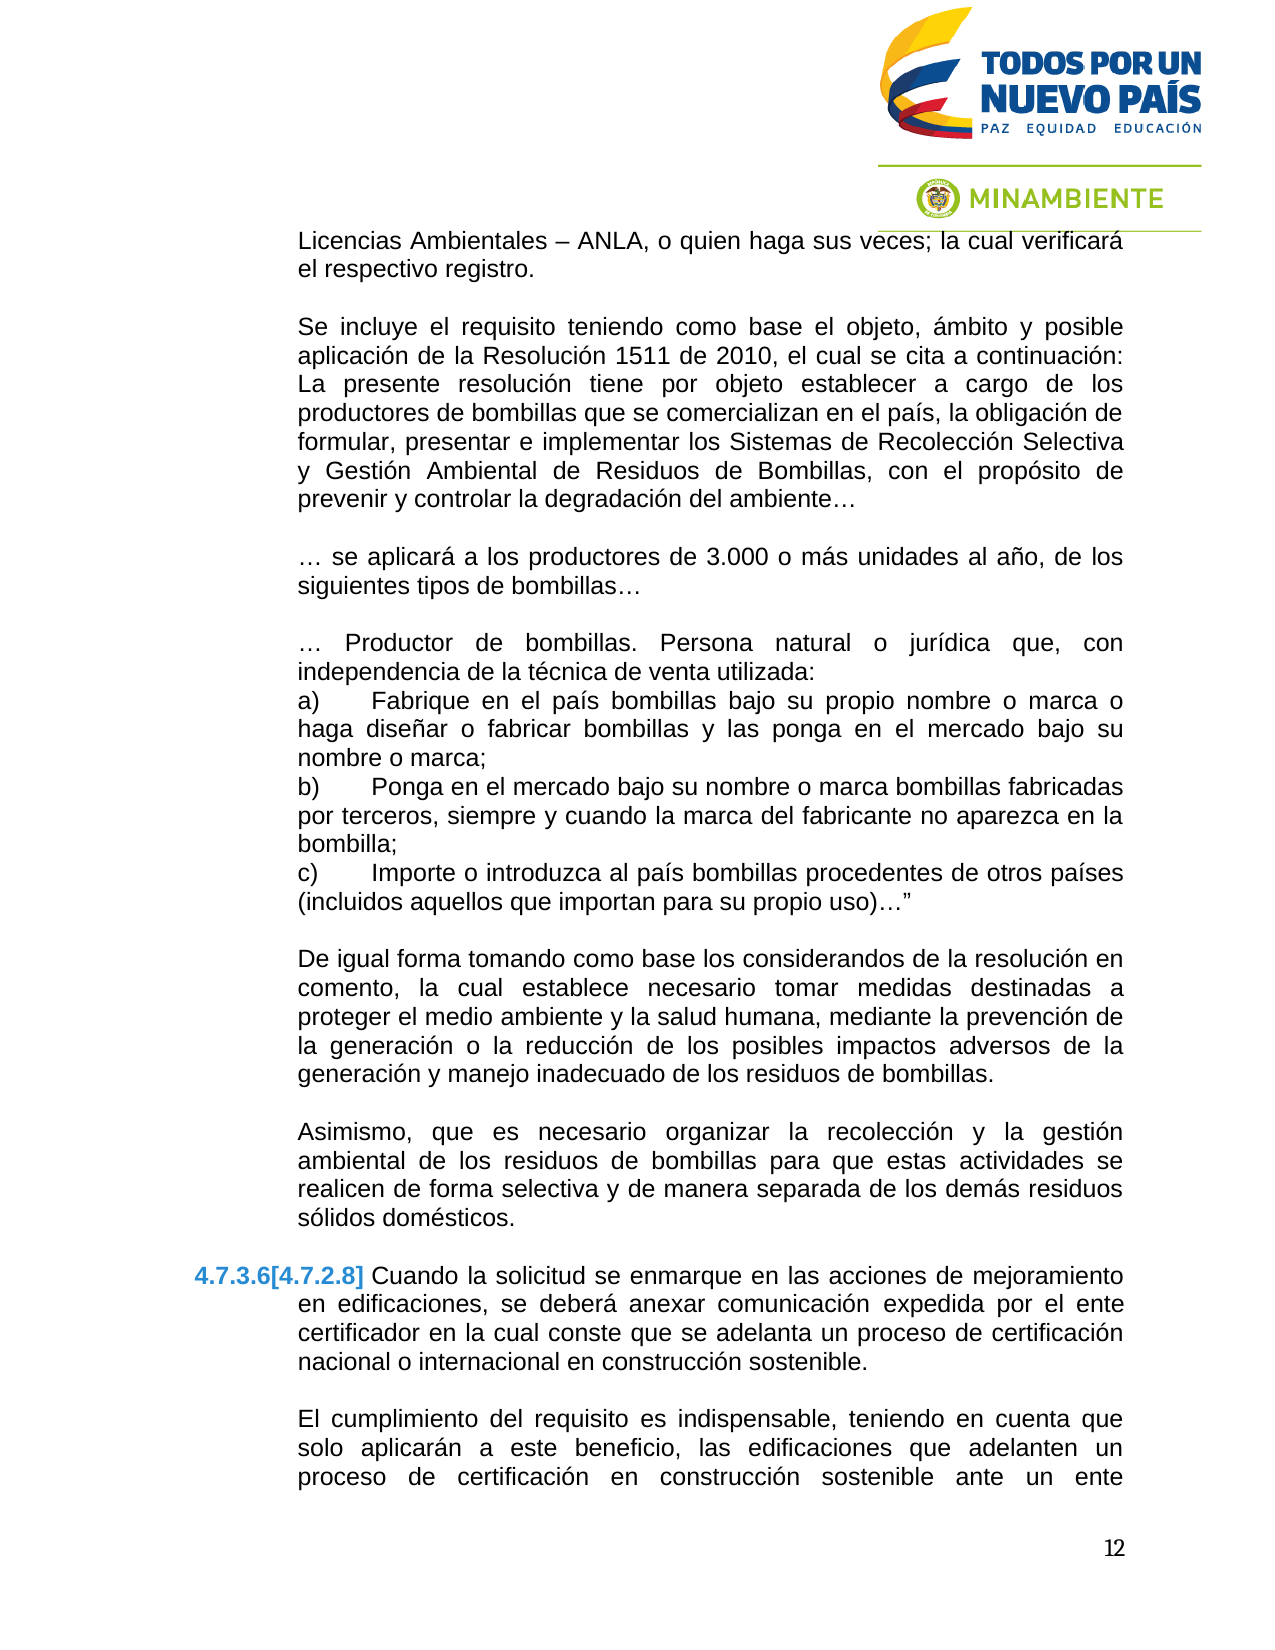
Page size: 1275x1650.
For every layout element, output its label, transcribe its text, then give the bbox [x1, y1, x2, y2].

text Asimismo, que es necesario organizar la recolección y la gestión ambiental de los residuos de bombillas para que estas actividades se realicen de forma selectiva y de manera separada de los demás residuos sólidos domésticos. [297, 1117, 1125, 1232]
text De igual forma tomando como base los considerandos de la resolución en comento, la cual establece necesario tomar medidas destinadas a proteger el medio ambiente y la salud humana, mediante la prevención de la generación o la reducción de los posibles impactos adversos de la generación y manejo inadecuado de los residuos de bombillas. [297, 944, 1125, 1088]
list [194, 226, 1125, 283]
text c) Importe o introduzca al país bombillas procedentes de otros países (incluidos aquellos que importan para su propio uso)…” [297, 858, 1125, 916]
text a) Fabrique en el país bombillas bajo su propio nombre o marca o haga diseñar o fabricar bombillas y las ponga en el mercado bajo su nombre o marca; [297, 686, 1125, 772]
text … Productor de bombillas. Persona natural o jurídica que, con independencia de la técnica de venta utilizada: [297, 628, 1125, 686]
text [297, 1404, 1125, 1491]
list Cuando la solicitud se enmarque en las acciones de mejoramiento en edificaciones, se deberá anexar comunicación expedida por el ente certificador en la cual conste que se adelanta un proceso de certificación nacional o internacional en construcción sostenible. [194, 1261, 1125, 1376]
picture [877, 7, 1203, 232]
text … se aplicará a los productores de 3.000 o más unidades al año, de los siguientes tipos de bombillas… [297, 542, 1125, 599]
text Se incluye el requisito teniendo como base el objeto, ámbito y posible aplicación de la Resolución 1511 de 2010, el cual se cita a continuación: La presente resolución tiene por objeto establecer a cargo de los productores de bombillas que se comercializan en el país, la obligación de formular, presentar e implementar los Sistemas de Recolección Selectiva y Gestión Ambiental de Residuos de Bombillas, con el propósito de prevenir y controlar la degradación del ambiente… [297, 312, 1125, 513]
text b) Ponga en el mercado bajo su nombre o marca bombillas fabricadas por terceros, siempre y cuando la marca del fabricante no aparezca en la bombilla; [297, 772, 1125, 858]
